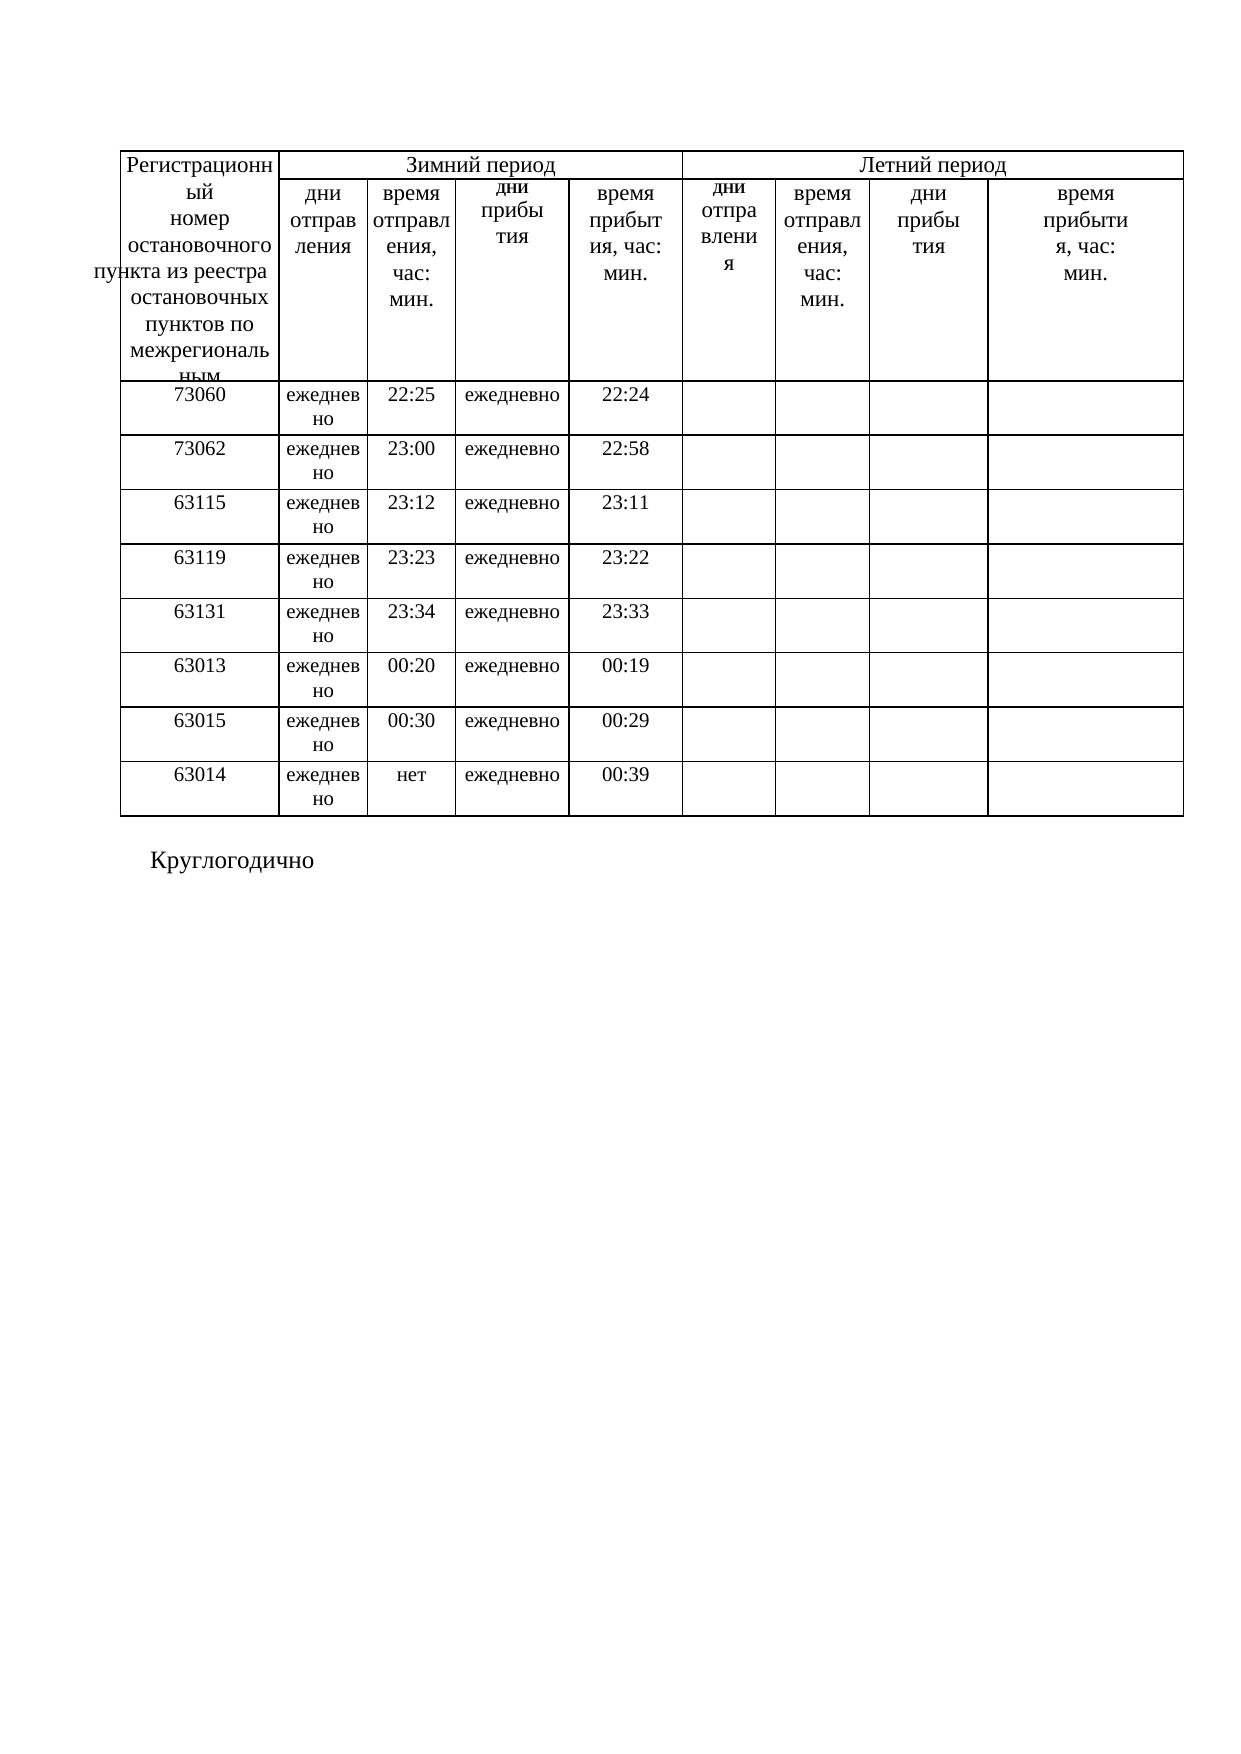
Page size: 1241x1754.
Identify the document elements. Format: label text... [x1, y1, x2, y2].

table_cell [989, 708, 1183, 761]
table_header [121, 152, 278, 380]
table_cell [776, 599, 869, 652]
table_cell 23:11 [570, 490, 682, 543]
table_cell [870, 490, 987, 543]
table_cell [989, 599, 1183, 652]
table_cell [989, 382, 1183, 434]
table_cell время отправл ения, час: мин. [368, 180, 455, 380]
table_cell 00:39 [570, 762, 682, 815]
table_cell 63119 [121, 545, 278, 597]
table_cell ДНИ отпра влени я [683, 180, 775, 380]
table_cell [989, 762, 1183, 815]
table_cell 22:25 [368, 382, 455, 434]
table_cell 23:33 [570, 599, 682, 652]
table_cell 63013 [121, 653, 278, 706]
table_cell ежедневно [456, 708, 568, 761]
table_cell ежедневно [280, 545, 367, 597]
table_cell 23:22 [570, 545, 682, 597]
table_cell [989, 436, 1183, 489]
table_cell 00:20 [368, 653, 455, 706]
table_cell ежедневно [456, 436, 568, 489]
table_cell ежедневно [280, 708, 367, 761]
table_cell ежедневно [280, 382, 367, 434]
table_header Летний период [683, 152, 1183, 178]
table_cell [683, 490, 775, 543]
table_cell [870, 436, 987, 489]
table_cell [683, 762, 775, 815]
table_cell 63014 [121, 762, 278, 815]
table_cell 73060 [121, 382, 278, 434]
table_cell [683, 708, 775, 761]
table_cell [870, 653, 987, 706]
table_cell ежедневно [456, 599, 568, 652]
table_cell ежедневно [280, 653, 367, 706]
table_cell [776, 653, 869, 706]
table_cell 22:58 [570, 436, 682, 489]
table_cell [683, 653, 775, 706]
table_cell 00:19 [570, 653, 682, 706]
table_cell 23:12 [368, 490, 455, 543]
table_cell время отправл ения, час: мин. [776, 180, 869, 380]
table_cell [683, 545, 775, 597]
table_cell время прибыти я, час: мин. [989, 180, 1183, 380]
table_cell ежедневно [280, 762, 367, 815]
table_cell 63131 [121, 599, 278, 652]
table_cell [776, 708, 869, 761]
table_cell 22:24 [570, 382, 682, 434]
table_cell [683, 599, 775, 652]
table_cell [776, 545, 869, 597]
table_cell 23:34 [368, 599, 455, 652]
table_cell 63115 [121, 490, 278, 543]
table_cell ДНИ прибы тия [456, 180, 568, 380]
table_cell 00:30 [368, 708, 455, 761]
table_cell [870, 708, 987, 761]
table_cell дни прибы тия [870, 180, 987, 380]
table_cell [870, 762, 987, 815]
table_cell [776, 382, 869, 434]
table_cell [989, 490, 1183, 543]
table_cell [870, 545, 987, 597]
table_cell ежедневно [456, 382, 568, 434]
table_cell [776, 436, 869, 489]
table_cell [870, 599, 987, 652]
table_header Зимний период [280, 152, 682, 178]
table_cell [683, 382, 775, 434]
table_cell [870, 382, 987, 434]
table_cell ежедневно [280, 490, 367, 543]
table_cell ежедневно [456, 545, 568, 597]
text Круглогодично [150, 845, 1090, 874]
table_cell [989, 653, 1183, 706]
table_cell [776, 762, 869, 815]
table_cell 63015 [121, 708, 278, 761]
table_cell ежедневно [280, 599, 367, 652]
table_cell ежедневно [280, 436, 367, 489]
table_cell 23:23 [368, 545, 455, 597]
table_cell время прибыт ия, час: мин. [570, 180, 682, 380]
table_cell 23:00 [368, 436, 455, 489]
table_cell [683, 436, 775, 489]
table_cell [776, 490, 869, 543]
table_cell [989, 545, 1183, 597]
table_cell ежедневно [456, 653, 568, 706]
table_cell ежедневно [456, 490, 568, 543]
table_cell нет [368, 762, 455, 815]
table_cell 73062 [121, 436, 278, 489]
table_cell 00:29 [570, 708, 682, 761]
table_cell ежедневно [456, 762, 568, 815]
table_cell дни отправ ления [280, 180, 367, 380]
